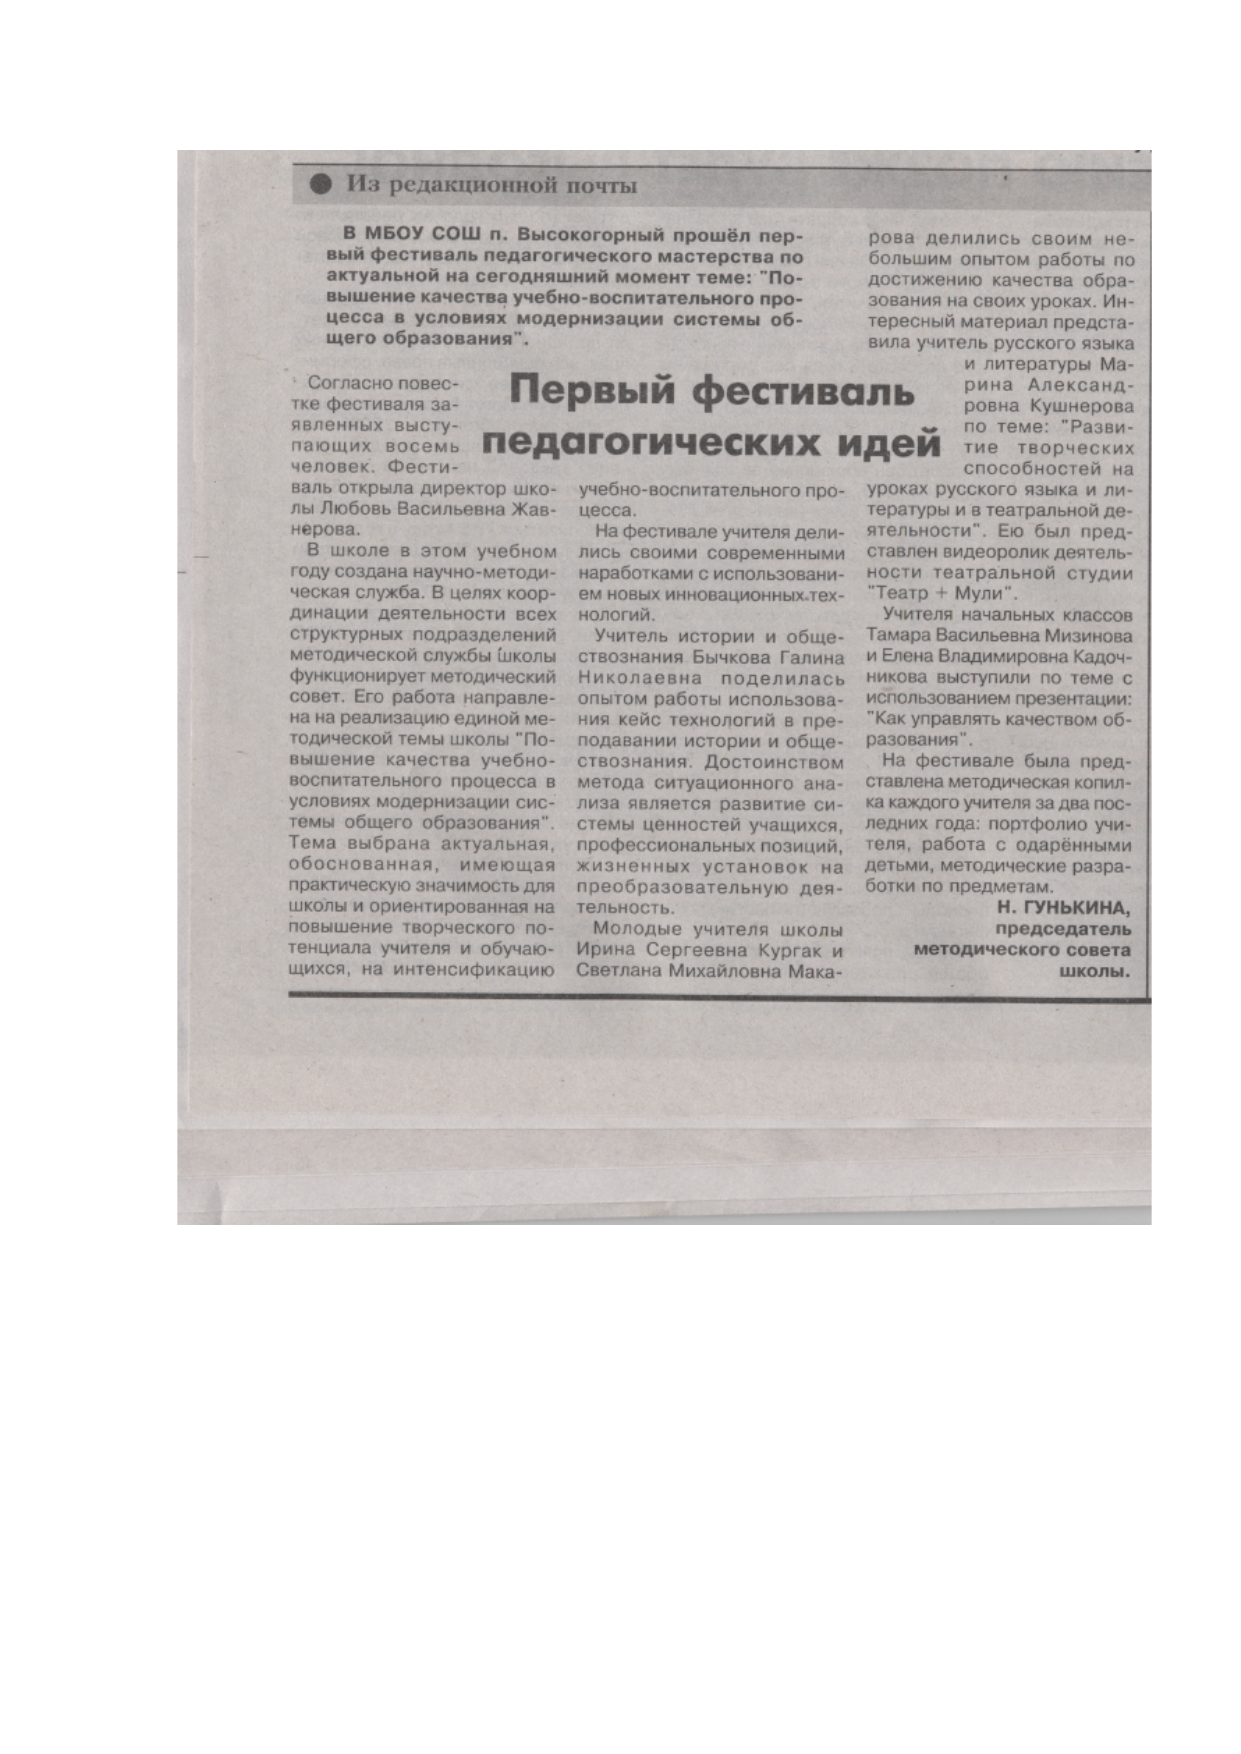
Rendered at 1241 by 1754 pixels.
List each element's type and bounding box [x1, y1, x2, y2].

picture [177, 150, 1152, 1225]
